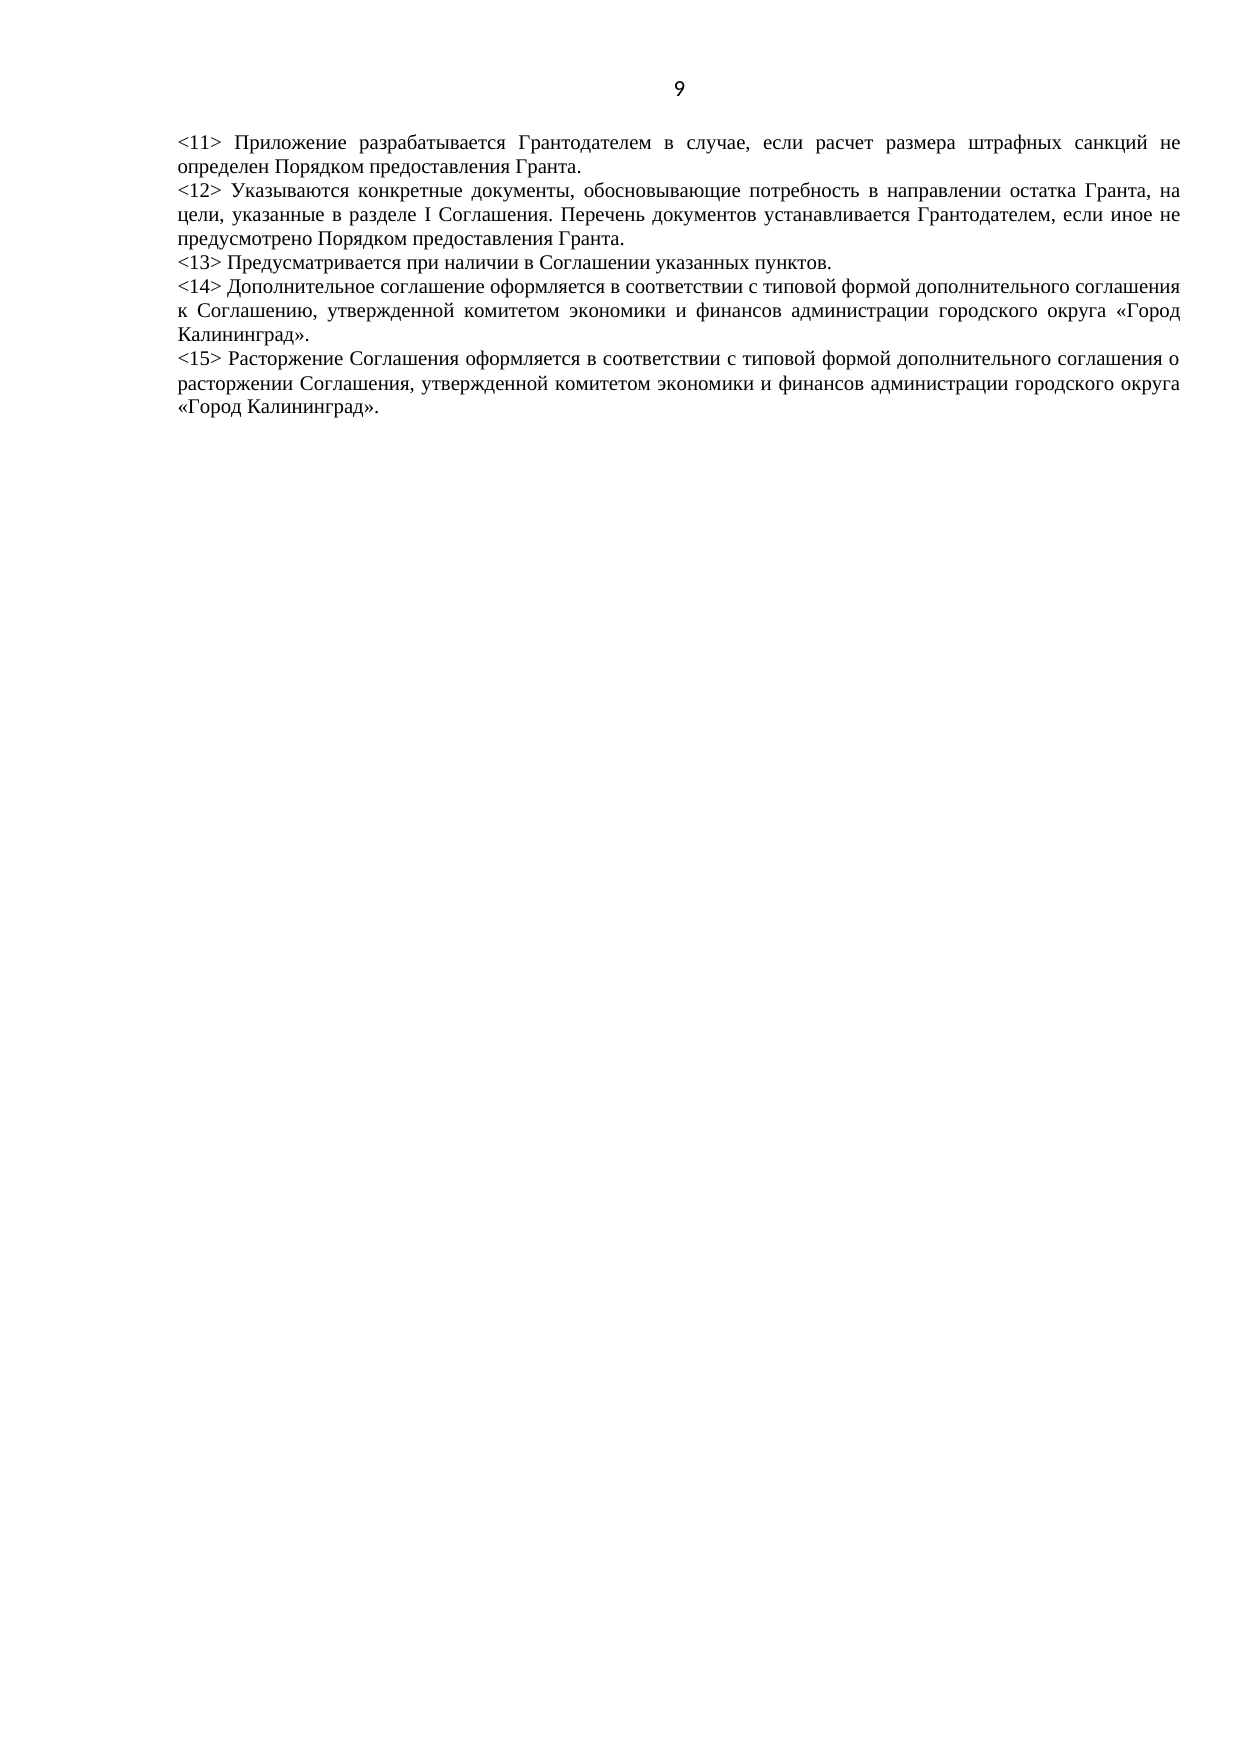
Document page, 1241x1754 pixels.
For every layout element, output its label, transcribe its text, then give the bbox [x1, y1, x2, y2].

text ˂14˃ Дополнительное соглашение оформляется в соответствии с типовой формой дополнительного соглашения к Соглашению, утвержденной комитетом экономики и финансов администрации городского округа «Город Калининград». [177, 274, 1181, 346]
text ˂12˃ Указываются конкретные документы, обосновывающие потребность в направлении остатка Гранта, на цели, указанные в разделе I Соглашения. Перечень документов устанавливается Грантодателем, если иное не предусмотрено Порядком предоставления Гранта. [177, 178, 1181, 250]
text ˂11˃ Приложение разрабатывается Грантодателем в случае, если расчет размера штрафных санкций не определен Порядком предоставления Гранта. [177, 130, 1181, 178]
text ˂13˃ Предусматривается при наличии в Соглашении указанных пунктов. [177, 250, 1181, 274]
text ˂15˃ Расторжение Соглашения оформляется в соответствии с типовой формой дополнительного соглашения о расторжении Соглашения, утвержденной комитетом экономики и финансов администрации городского округа «Город Калининград». [177, 346, 1181, 418]
